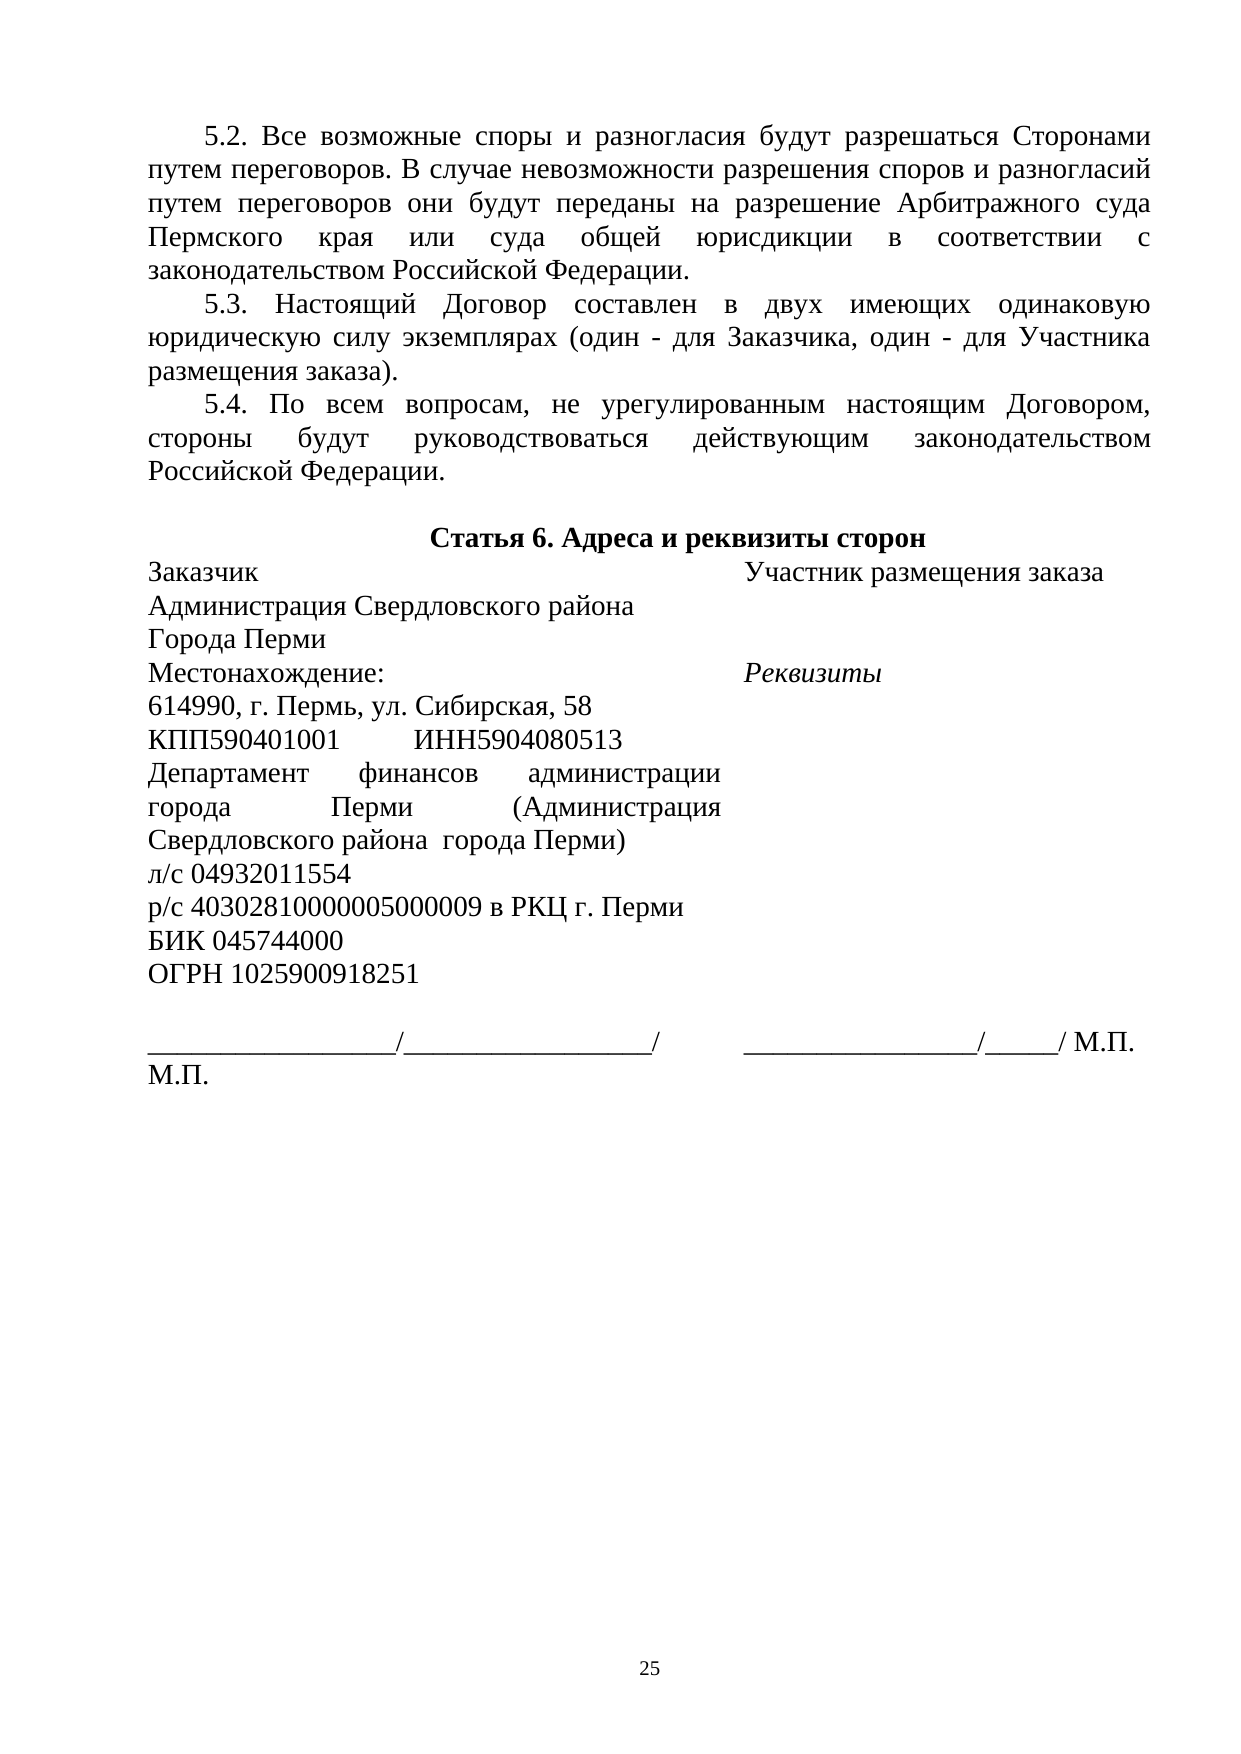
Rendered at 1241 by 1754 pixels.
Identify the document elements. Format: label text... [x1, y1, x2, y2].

table_cell _________________/_________________/М.П. [136, 1024, 732, 1091]
text 5.2. Все возможные споры и разногласия будут разрешаться Сторонами путем переговоров. В случае невозможности разрешения споров и разногласий путем переговоров они будут переданы на разрешение Арбитражного суда Пермского края или суда общей юрисдикции в соответствии с законодательством Российской Федерации. [148, 118, 1152, 286]
text 5.4. По всем вопросам, не урегулированным настоящим Договором, стороны будут руководствоваться действующим законодательством Российской Федерации. [148, 386, 1152, 487]
table_cell ________________/_____/ М.П. [733, 1024, 1163, 1091]
text 5.3. Настоящий Договор составлен в двух имеющих одинаковую юридическую силу экземплярах (один - для Заказчика, один - для Участника размещения заказа). [148, 286, 1152, 386]
table_cell Местонахождение: . Пермь, ул. Сибирская, 58 КПП590401001 ИНН5904080513 Департамент финансов администрации города Перми (Администрация Свердловского района города Перми) л/с 04932011554 р/с 40302810000005000009 в РКЦ г. Перми БИК 045744000 ОГРН 1025900918251 [136, 655, 732, 1024]
table_header Заказчик Администрация Свердловского района Города Перми [136, 554, 732, 655]
text Статья 6. Адреса и реквизиты сторон [148, 521, 1152, 554]
table_cell Реквизиты [733, 655, 1163, 1024]
table_header Участник размещения заказа [733, 554, 1163, 655]
